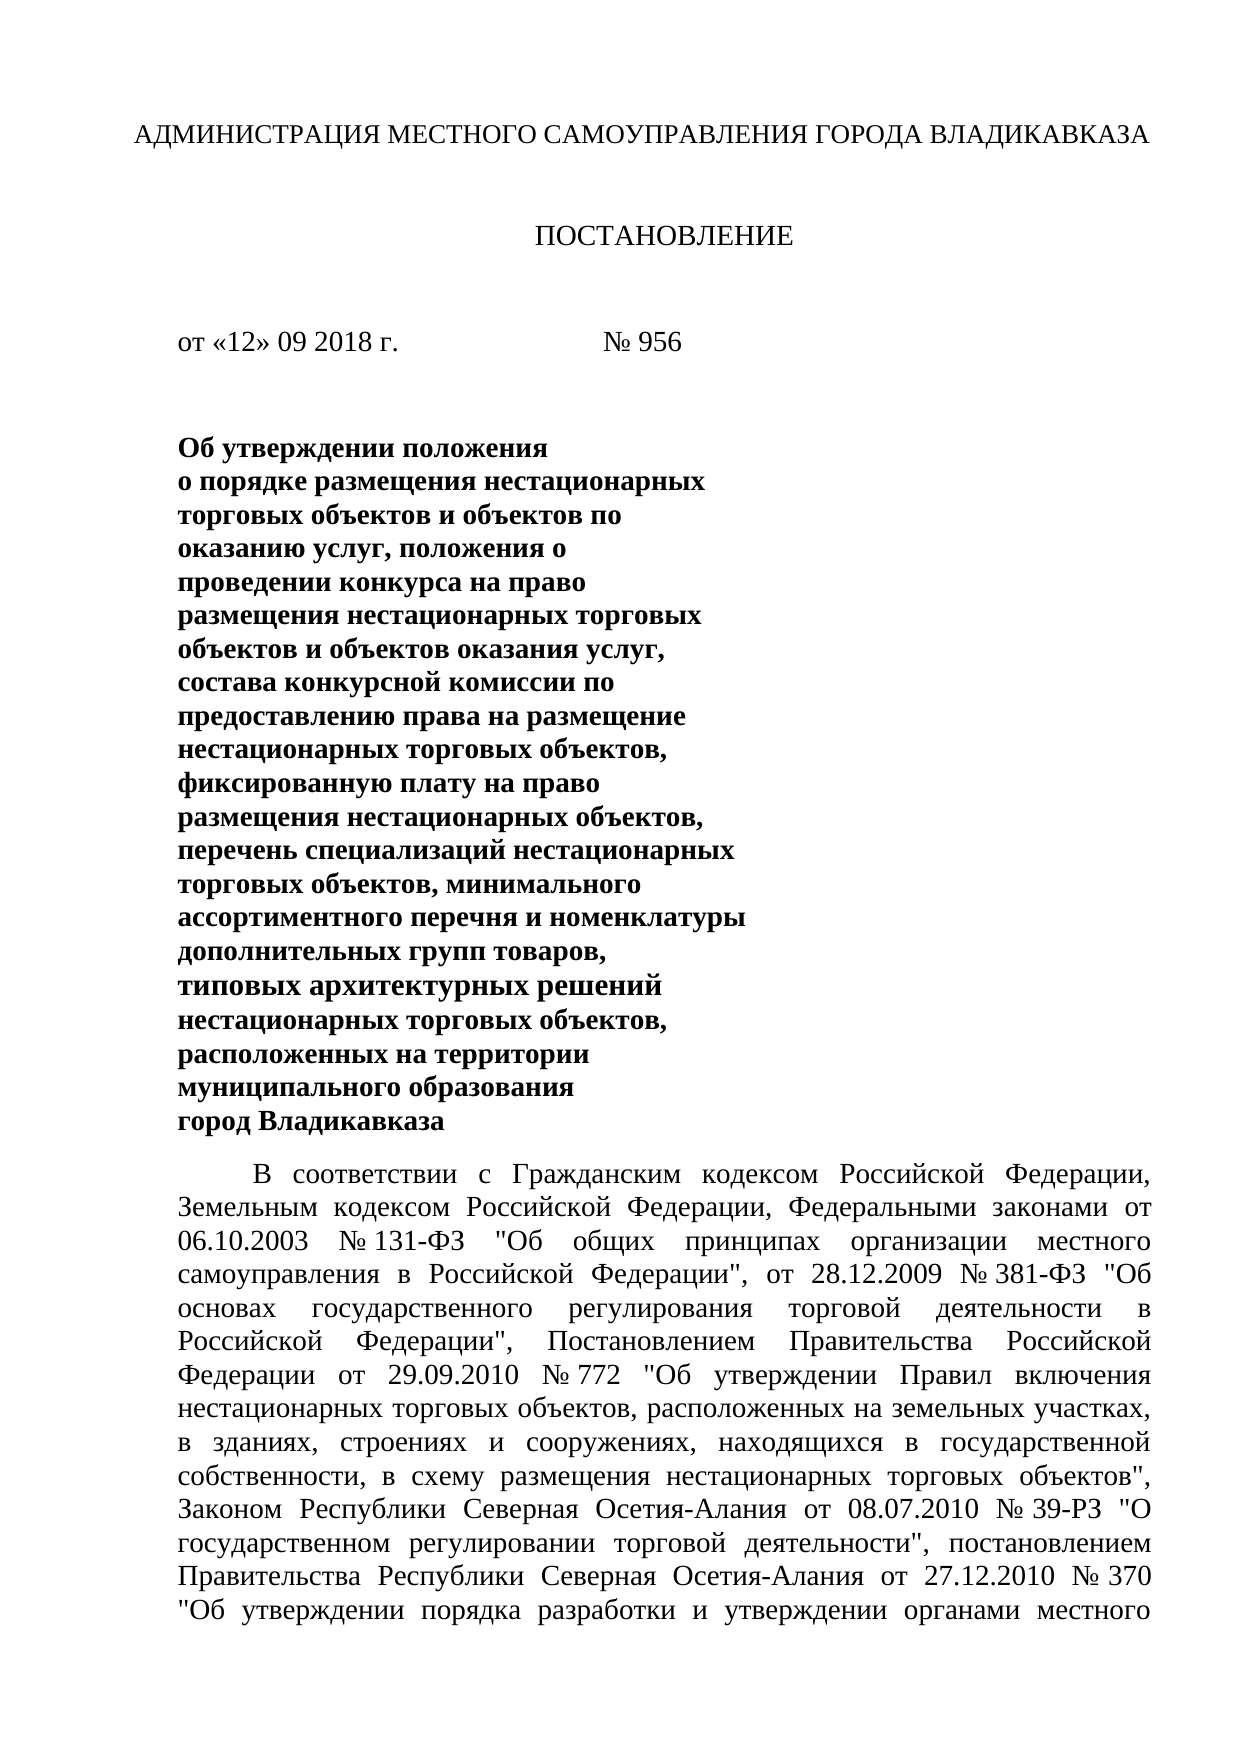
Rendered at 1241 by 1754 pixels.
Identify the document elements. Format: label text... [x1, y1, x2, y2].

text муниципального образования [177, 1069, 1152, 1103]
text размещения нестационарных объектов, [177, 799, 1152, 832]
text дополнительных групп товаров, [177, 933, 1152, 966]
text АДМИНИСТРАЦИЯ МЕСТНОГО САМОУПРАВЛЕНИЯ ГОРОДА ВЛАДИКАВКАЗА [133, 118, 1152, 149]
text ПОСТАНОВЛЕНИЕ [177, 218, 1152, 252]
text фиксированную плату на право [177, 765, 1152, 799]
text о порядке размещения нестационарных [177, 463, 1152, 497]
text размещения нестационарных торговых [177, 597, 1152, 631]
text нестационарных торговых объектов, [177, 732, 1152, 765]
text предоставлению права на размещение [177, 698, 1152, 732]
text типовых архитектурных решений [177, 966, 1152, 1002]
text перечень специализаций нестационарных [177, 832, 1152, 866]
text объектов и объектов оказания услуг, [177, 631, 1152, 664]
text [177, 1156, 1152, 1625]
text состава конкурсной комиссии по [177, 664, 1152, 698]
text проведении конкурса на право [177, 564, 1152, 597]
text оказанию услуг, положения о [177, 530, 1152, 564]
text нестационарных торговых объектов, [177, 1002, 1152, 1036]
text торговых объектов, минимального [177, 866, 1152, 899]
text торговых объектов и объектов по [177, 497, 1152, 530]
text от «12» 09 2018 г. № 956 [177, 324, 1152, 358]
text расположенных на территории [177, 1036, 1152, 1069]
text Об утверждении положения [177, 430, 1152, 463]
text ассортиментного перечня и номенклатуры [177, 899, 1152, 933]
text город Владикавказа [177, 1103, 1152, 1137]
